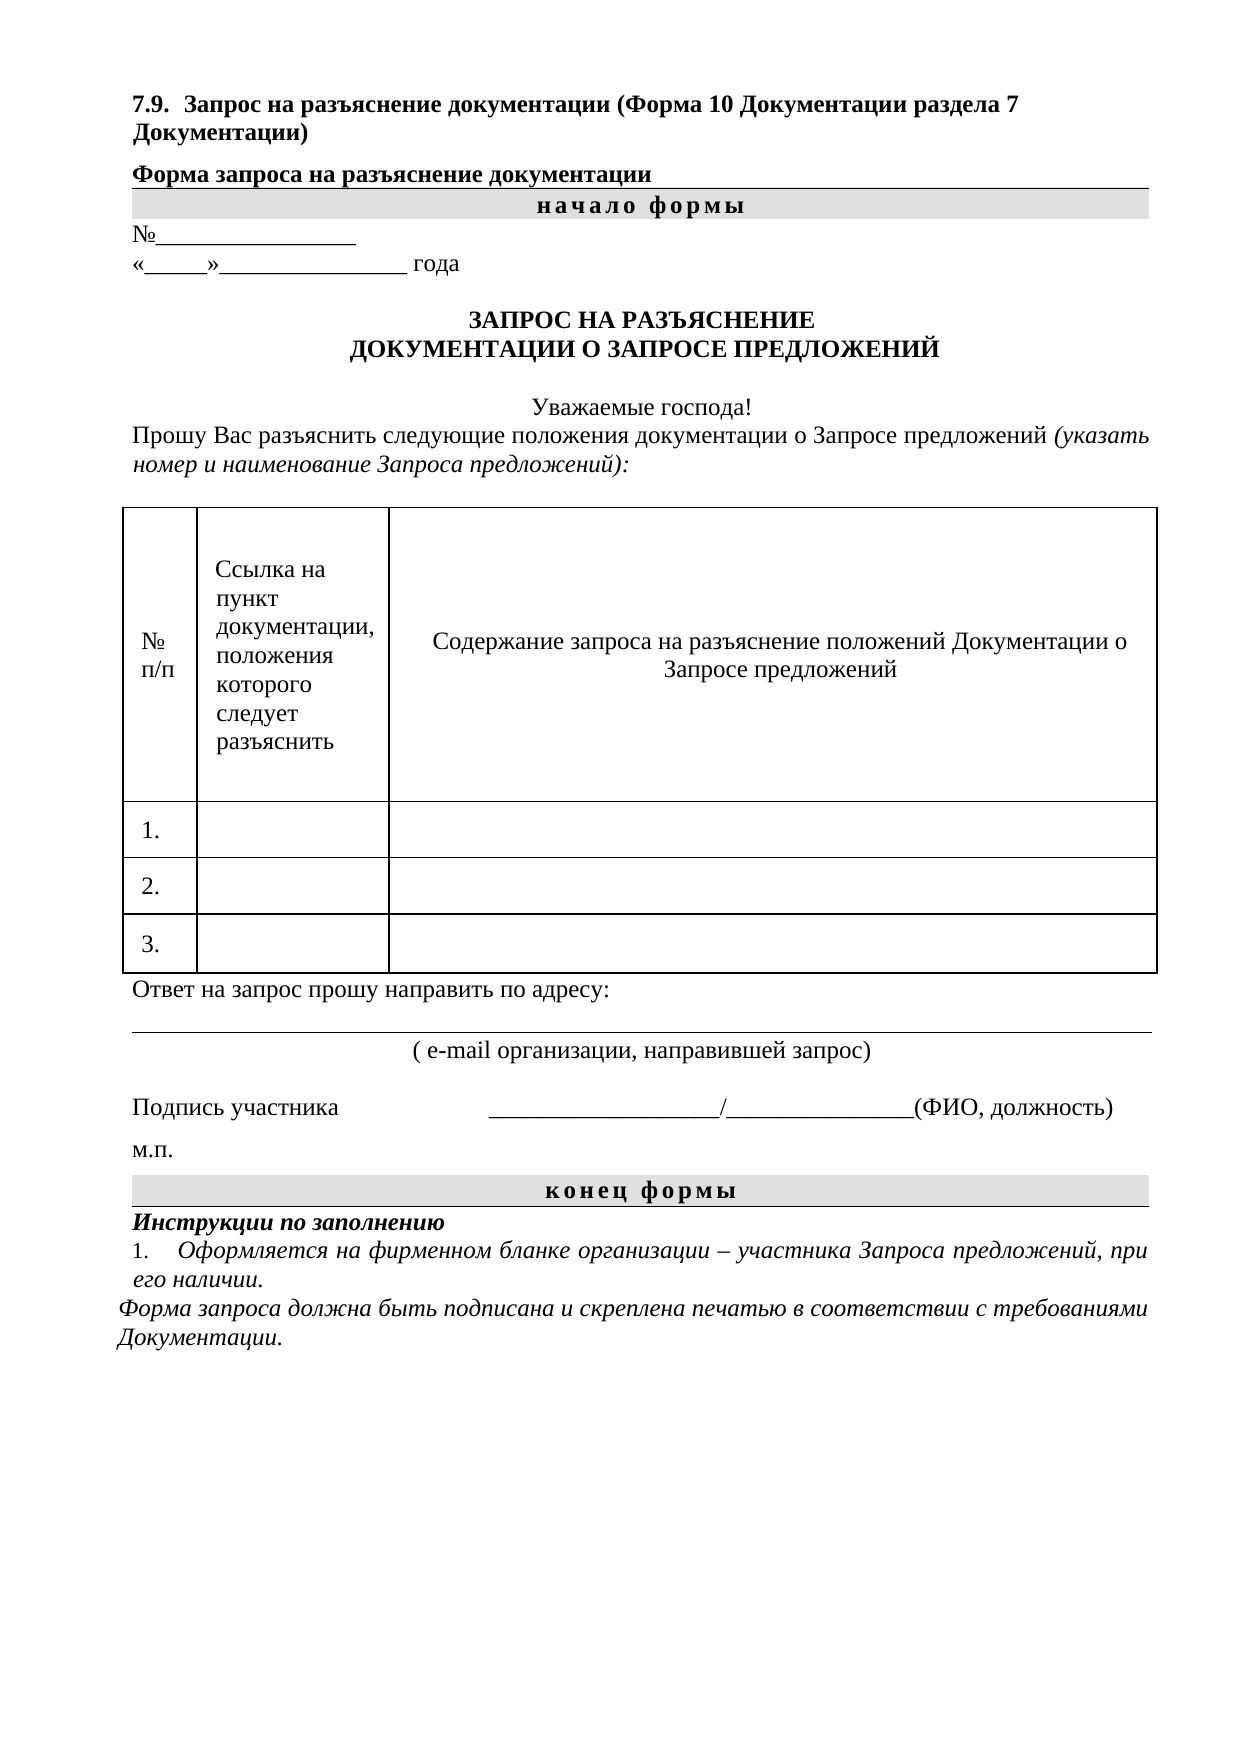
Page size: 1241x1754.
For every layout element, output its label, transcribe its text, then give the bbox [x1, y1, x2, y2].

table_cell [390, 802, 1156, 857]
table_cell 1. [124, 802, 196, 857]
table_header Ссылка на пункт документации, положения которого следует разъяснить [198, 508, 388, 801]
table_cell [198, 802, 388, 857]
table_cell 2. [124, 858, 196, 913]
text м.п. [132, 1134, 1152, 1162]
table_cell [198, 858, 388, 913]
text Уважаемые господа! [132, 392, 1152, 421]
table_header Содержание запроса на разъяснение положений Документации о Запросе предложений [390, 508, 1156, 801]
table_cell [390, 858, 1156, 913]
text документации о ЗАПРОСе ПРЕДЛОЖЕНИЙ [132, 334, 1152, 363]
text начало формы [132, 189, 1149, 219]
table_cell [198, 915, 388, 972]
table_cell [390, 915, 1156, 972]
table_cell 3. [124, 915, 196, 972]
table_header № п/п [124, 508, 196, 801]
text Запрос на разъяснение [132, 306, 1152, 334]
list Запрос на разъяснение документации (Форма 10 Документации раздела 7 Документации) [132, 89, 1152, 146]
text конец формы [132, 1175, 1149, 1206]
text ( e-mail организации, направившей запрос) [132, 1033, 1152, 1064]
text Инструкции по заполнению [132, 1207, 1152, 1236]
text Подпись участника /_______________(ФИО, должность) [132, 1092, 1152, 1121]
text №________________ [132, 219, 1152, 248]
text Форма запроса должна быть подписана и скреплена печатью в соответствии с требованиями Документации. [118, 1293, 1152, 1351]
text Ответ на запрос прошу направить по адресу: [132, 974, 1152, 1003]
text Форма запроса на разъяснение документации [132, 159, 1152, 187]
text «_____»_______________ года [132, 248, 1152, 277]
text Прошу Вас разъяснить следующие положения документации о Запросе предложений (указать номер и наименование Запроса предложений): [132, 421, 1152, 478]
list Оформляется на фирменном бланке организации – участника Запроса предложений, при его наличии. [132, 1236, 1152, 1293]
